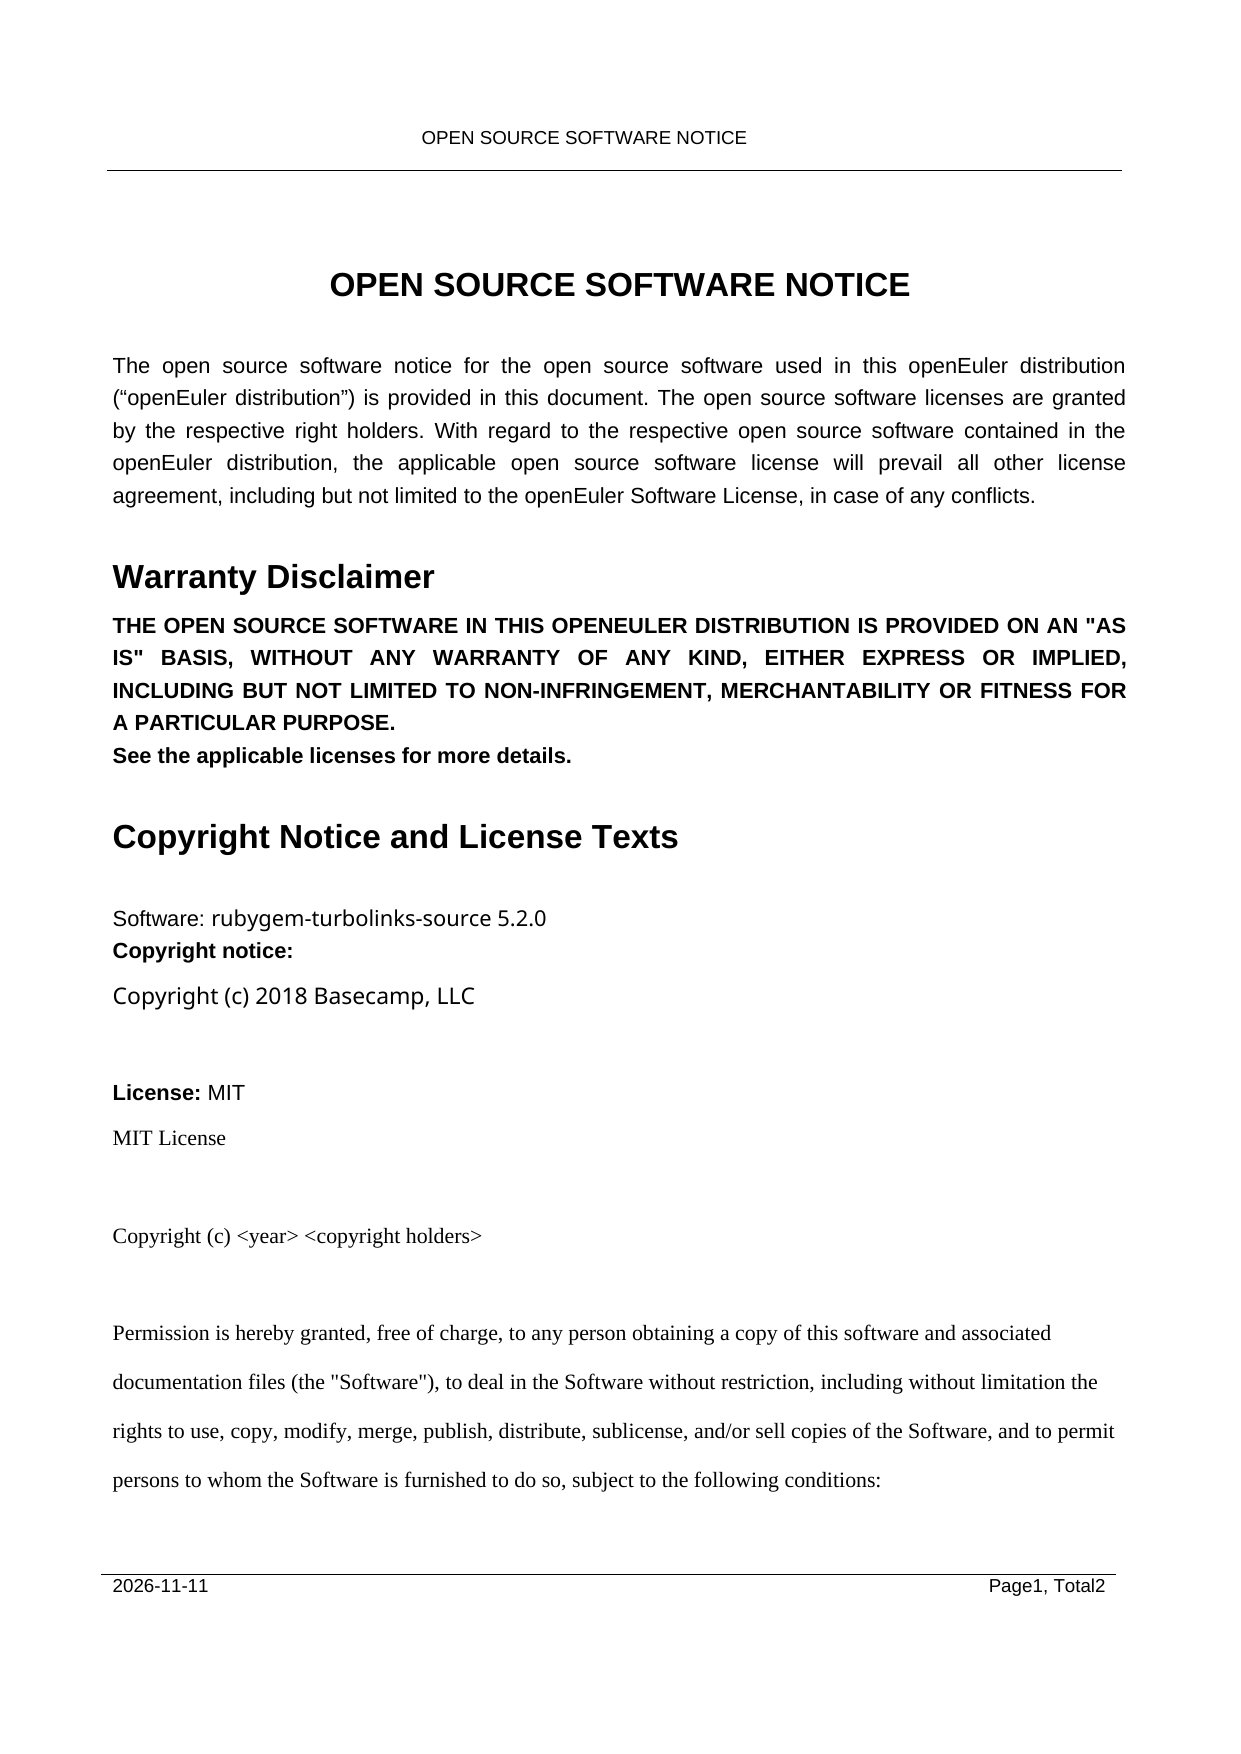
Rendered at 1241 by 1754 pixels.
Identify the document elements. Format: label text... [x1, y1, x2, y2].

text Copyright notice: [112, 934, 1128, 966]
text OPEN SOURCE SOFTWARE NOTICE [112, 251, 1128, 316]
text Copyright Notice and License Texts [112, 804, 1128, 869]
text Warranty Disclaimer [112, 544, 1128, 609]
text THE OPEN SOURCE SOFTWARE IN THIS OPENEULER DISTRIBUTION IS PROVIDED ON AN "AS IS" BASIS, WITHOUT ANY WARRANTY OF ANY KIND, EITHER EXPRESS OR IMPLIED, INCLUDING BUT NOT LIMITED TO NON-INFRINGEMENT, MERCHANTABILITY OR FITNESS FOR A PARTICULAR PURPOSE. See the applicable licenses for more details. [112, 609, 1128, 771]
text Software: rubygem-turbolinks-source 5.2.0 [112, 901, 1128, 934]
text License: MIT [112, 1077, 1128, 1109]
text The open source software notice for the open source software used in this openEuler distribution (“openEuler distribution”) is provided in this document. The open source software licenses are granted by the respective right holders. With regard to the respective open source software contained in the openEuler distribution, the applicable open source software license will prevail all other license agreement, including but not limited to the openEuler Software License, in case of any conflicts. [112, 349, 1128, 511]
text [112, 1122, 1128, 1495]
text Copyright (c) 2018 Basecamp, LLC [112, 979, 1128, 1060]
